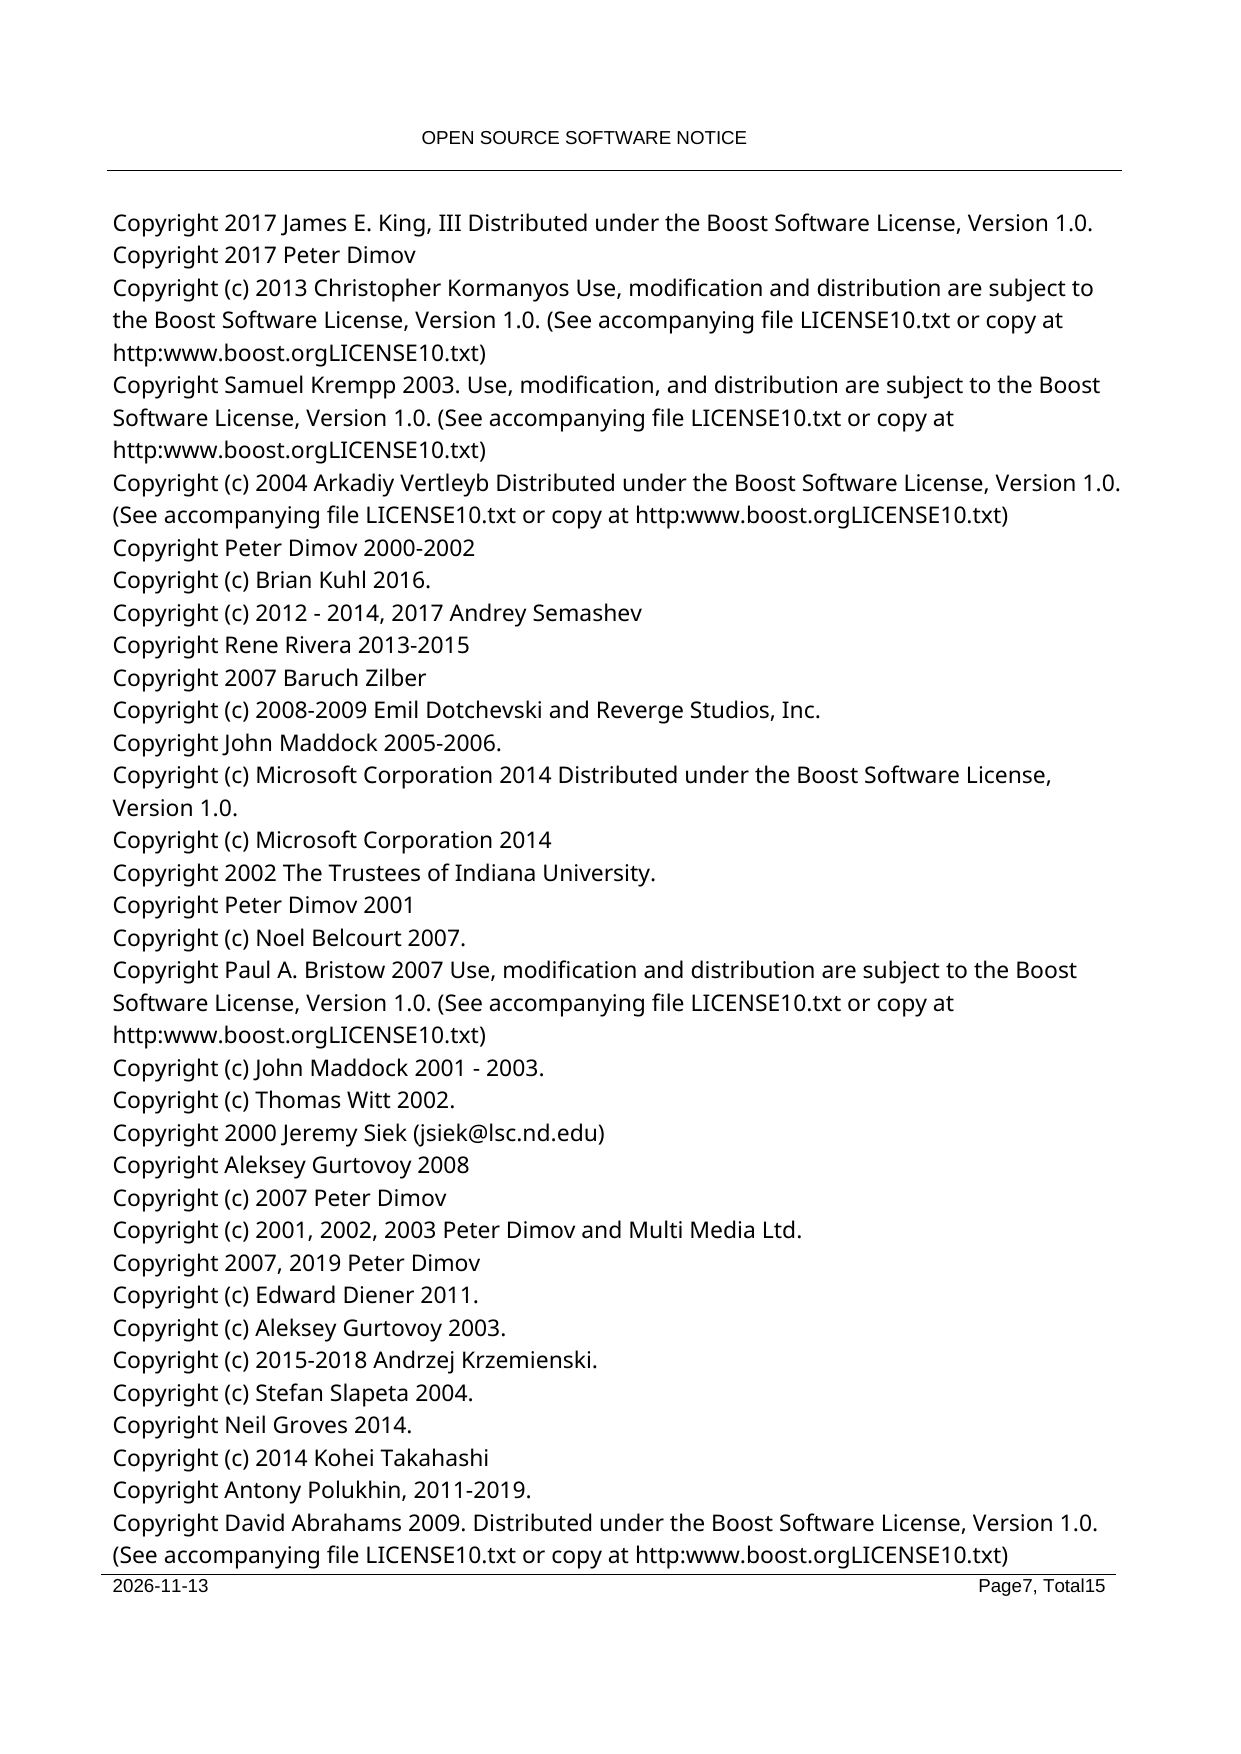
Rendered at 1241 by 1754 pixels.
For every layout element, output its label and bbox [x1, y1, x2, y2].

text [112, 206, 1128, 1571]
